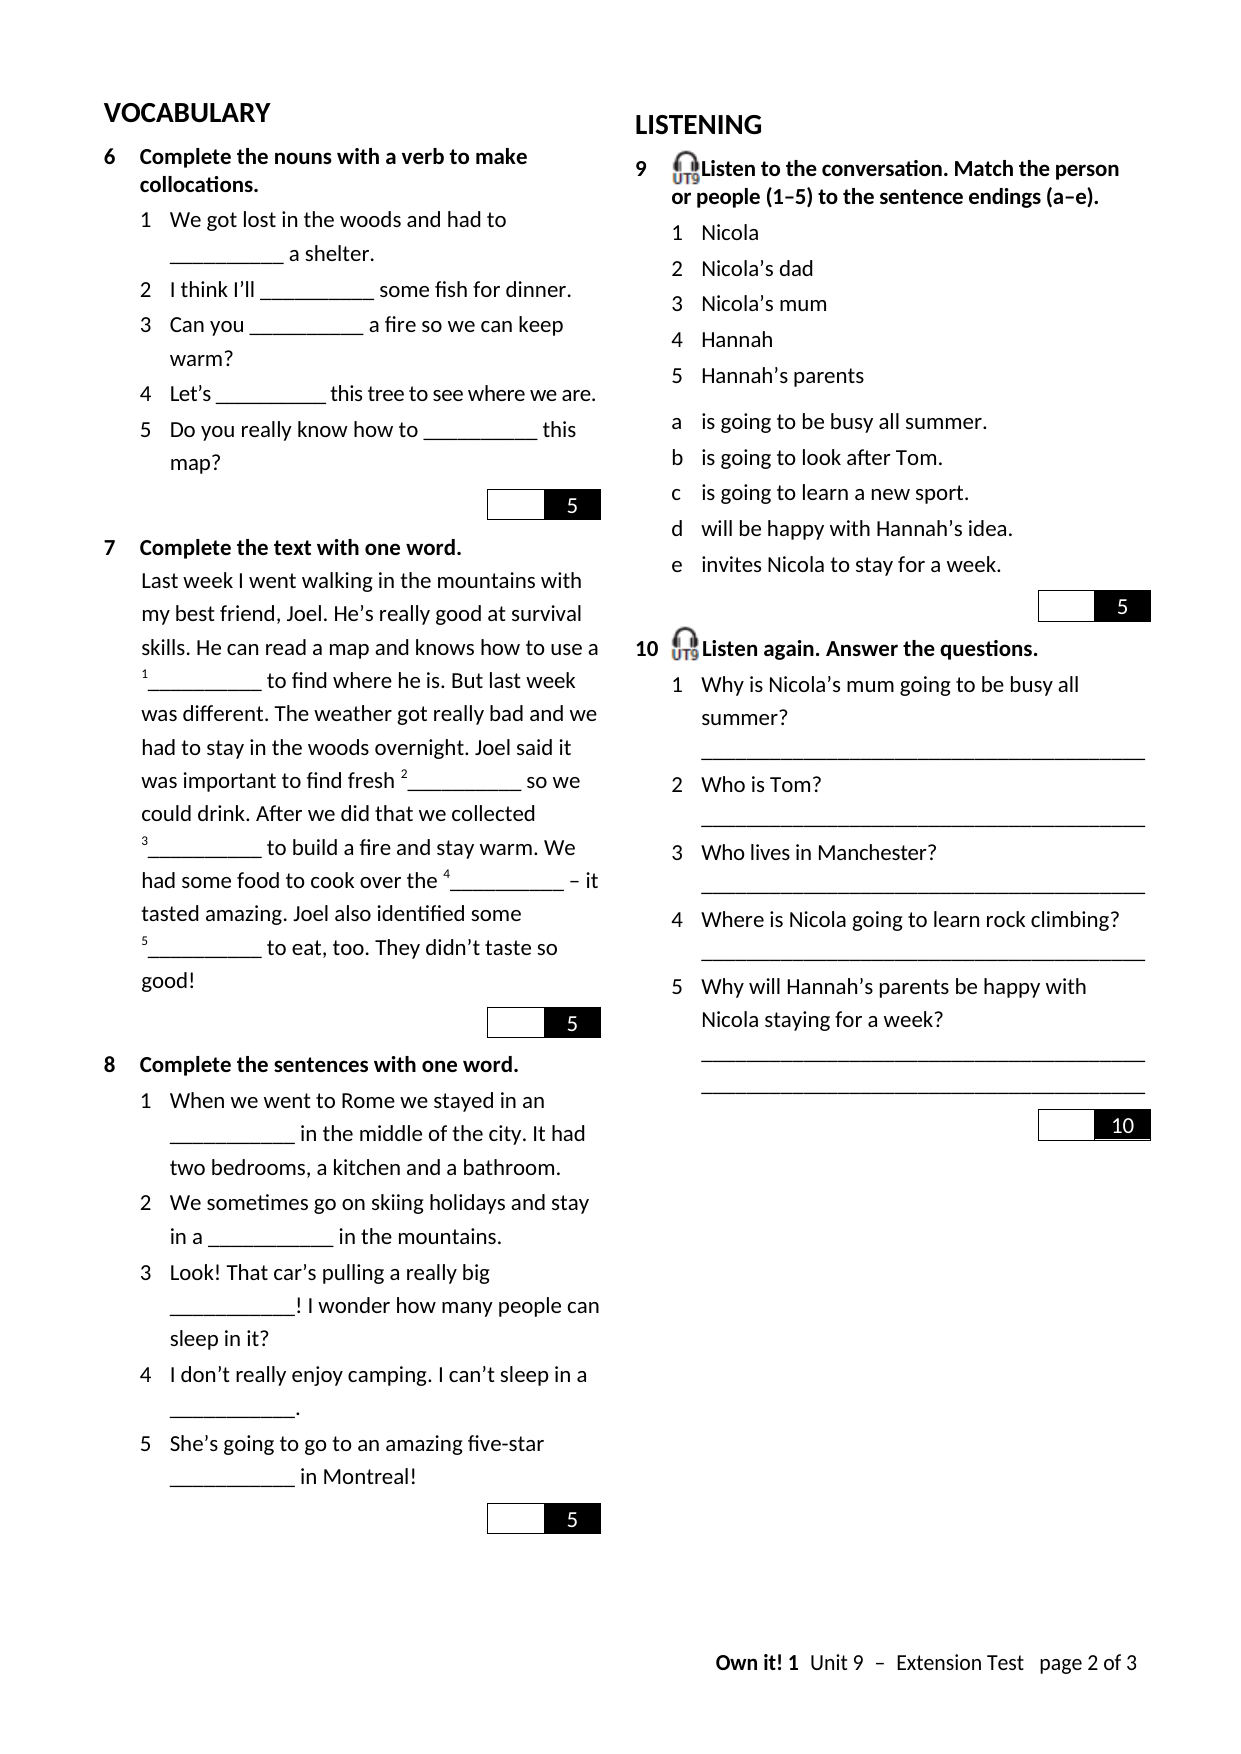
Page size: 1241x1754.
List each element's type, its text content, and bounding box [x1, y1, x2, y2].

text 5 Why will Hannah’s parents be happy with Nicola staying for a week? [671, 967, 1141, 1034]
text 5 Do you really know how to __________ this map? [139, 410, 610, 477]
table_header [488, 1504, 544, 1533]
table_header 5 [1095, 591, 1150, 621]
text 3 Can you __________ a fire so we can keep warm? [139, 305, 610, 372]
text 3 Look! That car’s pulling a really big ___________! I wonder how many people can sleep in it? [139, 1252, 610, 1352]
text 2 Who is Tom? [671, 765, 1141, 798]
table_header 10 [1095, 1110, 1150, 1139]
table_header [488, 1008, 544, 1037]
text _______________________________________ [671, 801, 1151, 830]
text _______________________________________ [671, 868, 1151, 897]
text VOCABULARY [103, 94, 606, 129]
text 4 Hannah [671, 320, 1160, 353]
text 1 We got lost in the woods and had to __________ a shelter. [139, 200, 610, 267]
table_header 5 [545, 1504, 600, 1533]
text _______________________________________ [671, 1068, 1151, 1097]
table_header 5 [545, 1008, 600, 1037]
text e invites Nicola to stay for a week. [671, 544, 1159, 578]
text _______________________________________ [671, 1036, 1151, 1065]
text 3 Nicola’s mum [671, 284, 1160, 318]
text 8 Complete the sentences with one word. [103, 1050, 606, 1078]
text a is going to be busy all summer. [671, 402, 1159, 435]
text d will be happy with Hannah’s idea. [671, 509, 1160, 542]
text c is going to learn a new sport. [671, 473, 1160, 506]
text 4 Where is Nicola going to learn rock climbing? [671, 900, 1141, 933]
text 5 She’s going to go to an amazing five-star ___________ in Montreal! [139, 1424, 610, 1490]
text _______________________________________ [671, 733, 1151, 763]
text 1 Why is Nicola’s mum going to be busy all summer? [671, 664, 1141, 731]
text Last week I went walking in the mountains with my best friend, Joel. He’s really good at survival skills. He can read a map and knows how to use a 1__________ to find where he is. But last week was different. The weather got really bad and we had to stay in the woods overnight. Joel said it was important to find fresh 2__________ so we could drink. After we did that we collected 3__________ to build a fire and stay warm. We had some food to cook over the 4__________ – it tasted amazing. Joel also identified some 5__________ to eat, too. They didn’t taste so good! [141, 561, 610, 994]
text 4 Let’s __________ this tree to see where we are. [139, 374, 610, 407]
text 6 Complete the nouns with a verb to make collocations. [103, 142, 606, 198]
text 1 When we went to Rome we stayed in an ___________ in the middle of the city. It had two bedrooms, a kitchen and a bathroom. [139, 1081, 610, 1181]
text 4 I don’t really enjoy camping. I can’t sleep in a ___________. [139, 1355, 610, 1421]
text 1 Nicola [671, 213, 1160, 246]
text 2 Nicola’s dad [671, 248, 1160, 282]
table_header 5 [545, 490, 600, 519]
text 9 Listen to the conversation. Match the person or people (1–5) to the sentence endings (a–e). [635, 154, 1137, 210]
text 5 Hannah’s parents [671, 356, 1160, 389]
table_header [1039, 1110, 1094, 1139]
text 3 Who lives in Manchester? [671, 832, 1141, 866]
text 2 I think I’ll __________ some fish for dinner. [139, 269, 610, 303]
text b is going to look after Tom. [671, 437, 1160, 471]
table_header [488, 490, 544, 519]
text _______________________________________ [671, 935, 1151, 964]
text 7 Complete the text with one word. [103, 533, 606, 561]
text 2 We sometimes go on skiing holidays and stay in a ___________ in the mountains. [139, 1183, 610, 1250]
text LISTENING [635, 106, 1137, 142]
table_header [1039, 591, 1094, 621]
text 10 Listen again. Answer the questions. [635, 634, 1137, 662]
